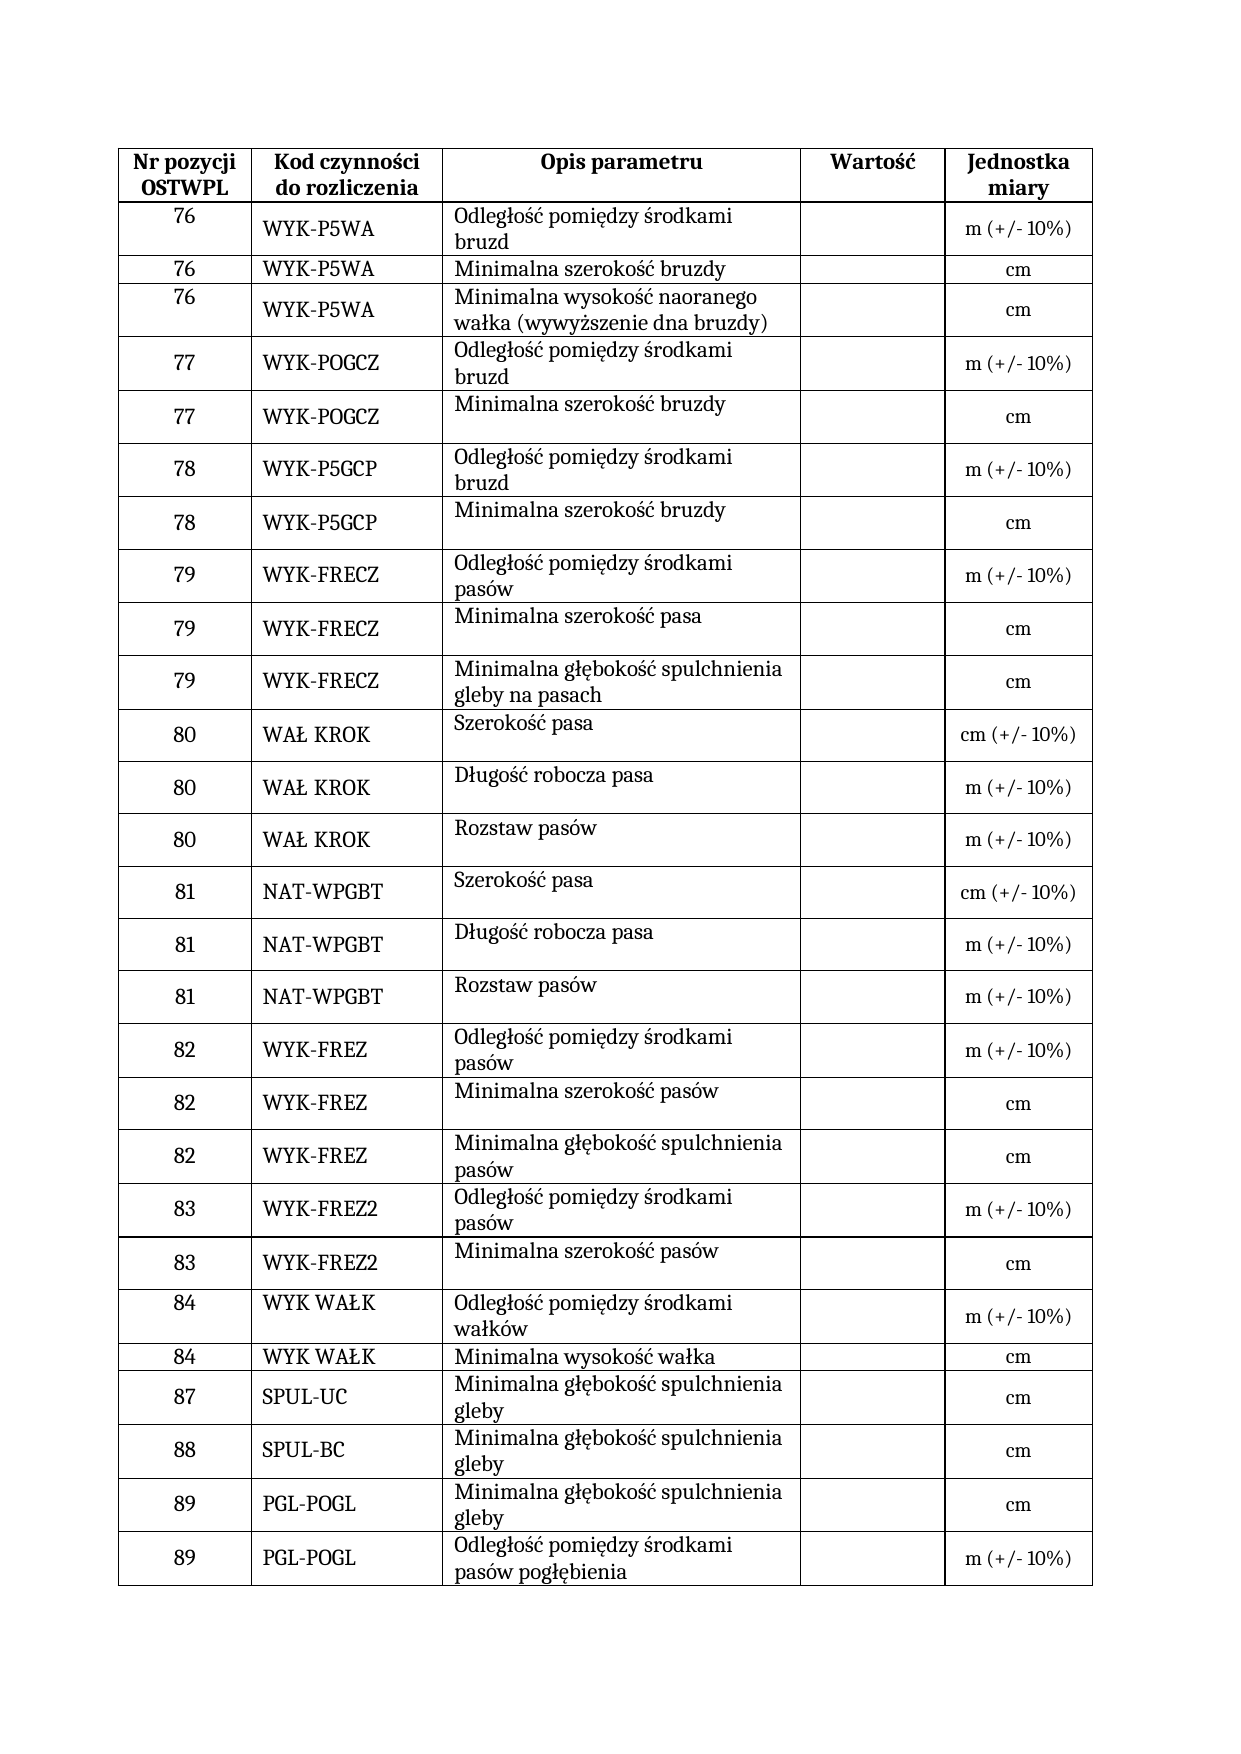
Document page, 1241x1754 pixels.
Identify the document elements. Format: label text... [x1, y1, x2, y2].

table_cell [443, 1532, 800, 1585]
table_cell 79 [119, 603, 251, 655]
table_cell WYK-FREZ2 [252, 1238, 442, 1289]
table_cell 83 [119, 1184, 251, 1236]
table_cell Minimalna szerokość pasów [443, 1078, 800, 1129]
table_cell Odległość pomiędzy środkami bruzd [443, 203, 800, 255]
table_cell [801, 603, 944, 655]
table_cell [801, 1425, 944, 1477]
table_cell Szerokość pasa [443, 867, 800, 918]
table_cell WYK-FREZ [252, 1130, 442, 1183]
table_cell [801, 1078, 944, 1129]
table_cell cm [946, 603, 1092, 655]
table_cell Minimalna głębokość spulchnienia gleby [443, 1479, 800, 1531]
table_cell Długość robocza pasa [443, 919, 800, 970]
table_cell Minimalna głębokość spulchnienia gleby [443, 1371, 800, 1424]
table_cell Minimalna głębokość spulchnienia pasów [443, 1130, 800, 1183]
table_cell Minimalna głębokość spulchnienia gleby [443, 1425, 800, 1477]
table_cell WAŁ KROK [252, 762, 442, 813]
table_cell WYK-FREZ [252, 1078, 442, 1129]
table_cell Minimalna szerokość bruzdy [443, 391, 800, 442]
table_cell Minimalna szerokość pasa [443, 603, 800, 655]
table_cell WYK-POGCZ [252, 337, 442, 390]
table_cell [801, 1024, 944, 1077]
table_cell [801, 919, 944, 970]
table_cell 81 [119, 919, 251, 970]
table_cell 82 [119, 1130, 251, 1183]
table_cell m (+/- 10%) [946, 762, 1092, 813]
table_cell [801, 1184, 944, 1236]
table_header Wartość [801, 149, 944, 201]
table_cell WYK-FRECZ [252, 603, 442, 655]
table_cell 77 [119, 391, 251, 442]
table_cell 76 [119, 256, 251, 282]
table_cell 80 [119, 710, 251, 761]
table_cell WYK-P5WA [252, 256, 442, 282]
table_cell cm [946, 1078, 1092, 1129]
table_cell WYK-P5GCP [252, 444, 442, 496]
table_cell 78 [119, 497, 251, 548]
table_cell 76 [119, 203, 251, 255]
table_cell Rozstaw pasów [443, 814, 800, 866]
table_cell cm [946, 1344, 1092, 1370]
table_cell m (+/- 10%) [946, 971, 1092, 1023]
table_cell [801, 710, 944, 761]
table_cell m (+/- 10%) [946, 550, 1092, 602]
table_cell Odległość pomiędzy środkami bruzd [443, 337, 800, 390]
table_cell m (+/- 10%) [946, 1532, 1092, 1585]
table_cell m (+/- 10%) [946, 1184, 1092, 1236]
table_cell 77 [119, 337, 251, 390]
table_cell Minimalna szerokość bruzdy [443, 497, 800, 548]
table_cell [801, 814, 944, 866]
table_cell 81 [119, 867, 251, 918]
table_header Kod czynności do rozliczenia [252, 149, 442, 201]
table_cell [801, 1344, 944, 1370]
table_cell m (+/- 10%) [946, 337, 1092, 390]
table_cell cm [946, 391, 1092, 442]
table_cell cm (+/- 10%) [946, 710, 1092, 761]
table_cell NAT-WPGBT [252, 867, 442, 918]
table_cell [801, 203, 944, 255]
table_header Jednostka miary [946, 149, 1092, 201]
table_cell cm [946, 1479, 1092, 1531]
table_cell Rozstaw pasów [443, 971, 800, 1023]
table_cell Długość robocza pasa [443, 762, 800, 813]
table_cell [801, 1371, 944, 1424]
table_cell SPUL-BC [252, 1425, 442, 1477]
table_cell Minimalna wysokość wałka [443, 1344, 800, 1370]
table_cell [801, 1130, 944, 1183]
table_cell [801, 391, 944, 442]
table_cell cm [946, 1130, 1092, 1183]
table_cell m (+/- 10%) [946, 1290, 1092, 1343]
table_cell Minimalna szerokość bruzdy [443, 256, 800, 282]
table_cell SPUL-UC [252, 1371, 442, 1424]
table_cell cm [946, 656, 1092, 708]
table_cell WYK-FRECZ [252, 656, 442, 708]
table_cell 89 [119, 1532, 251, 1585]
table_cell 83 [119, 1238, 251, 1289]
table_cell PGL-POGL [252, 1532, 442, 1585]
table_cell WYK-FREZ [252, 1024, 442, 1077]
table_cell 78 [119, 444, 251, 496]
table_cell Odległość pomiędzy środkami bruzd [443, 444, 800, 496]
table_header Opis parametru [443, 149, 800, 201]
table_cell Odległość pomiędzy środkami pasów [443, 1184, 800, 1236]
table_cell WYK-P5WA [252, 203, 442, 255]
table_cell NAT-WPGBT [252, 919, 442, 970]
table_cell m (+/- 10%) [946, 1024, 1092, 1077]
table_cell cm [946, 284, 1092, 336]
table_cell 88 [119, 1425, 251, 1477]
table_cell cm [946, 256, 1092, 282]
table_cell [801, 867, 944, 918]
table_cell m (+/- 10%) [946, 919, 1092, 970]
table_cell [801, 1479, 944, 1531]
table_cell 82 [119, 1024, 251, 1077]
table_cell WYK-FRECZ [252, 550, 442, 602]
table_cell [801, 284, 944, 336]
table_cell [801, 762, 944, 813]
table_cell [801, 497, 944, 548]
table_cell 80 [119, 762, 251, 813]
table_cell PGL-POGL [252, 1479, 442, 1531]
table_cell cm [946, 1371, 1092, 1424]
table_cell Odległość pomiędzy środkami pasów [443, 1024, 800, 1077]
table_cell [801, 337, 944, 390]
table_cell WYK-FREZ2 [252, 1184, 442, 1236]
table_cell 87 [119, 1371, 251, 1424]
table_cell 76 [119, 284, 251, 336]
table_cell m (+/- 10%) [946, 814, 1092, 866]
table_cell 82 [119, 1078, 251, 1129]
table_header Nr pozycji OSTWPL [119, 149, 251, 201]
table_cell Minimalna głębokość spulchnienia gleby na pasach [443, 656, 800, 708]
table_cell [801, 1290, 944, 1343]
table_cell WYK-P5WA [252, 284, 442, 336]
table_cell Odległość pomiędzy środkami pasów [443, 550, 800, 602]
table_cell 84 [119, 1344, 251, 1370]
table_cell cm (+/- 10%) [946, 867, 1092, 918]
table_cell WYK WAŁK [252, 1344, 442, 1370]
table_cell NAT-WPGBT [252, 971, 442, 1023]
table_cell Minimalna wysokość naoranego wałka (wywyższenie dna bruzdy) [443, 284, 800, 336]
table_cell cm [946, 1238, 1092, 1289]
table_cell 79 [119, 656, 251, 708]
table_cell WYK-POGCZ [252, 391, 442, 442]
table_cell WAŁ KROK [252, 814, 442, 866]
table_cell 89 [119, 1479, 251, 1531]
table_cell [801, 1532, 944, 1585]
table_cell Odległość pomiędzy środkami wałków [443, 1290, 800, 1343]
table_cell [801, 550, 944, 602]
table_cell cm [946, 497, 1092, 548]
table_cell 79 [119, 550, 251, 602]
table_cell 84 [119, 1290, 251, 1343]
table_cell 80 [119, 814, 251, 866]
table_cell [801, 1238, 944, 1289]
table_cell Szerokość pasa [443, 710, 800, 761]
table_cell [801, 656, 944, 708]
table_cell m (+/- 10%) [946, 203, 1092, 255]
table_cell Minimalna szerokość pasów [443, 1238, 800, 1289]
table_cell [801, 444, 944, 496]
table_cell [801, 256, 944, 282]
table_cell WYK-P5GCP [252, 497, 442, 548]
table_cell [801, 971, 944, 1023]
table_cell 81 [119, 971, 251, 1023]
table_cell WAŁ KROK [252, 710, 442, 761]
table_cell WYK WAŁK [252, 1290, 442, 1343]
table_cell m (+/- 10%) [946, 444, 1092, 496]
table_cell cm [946, 1425, 1092, 1477]
